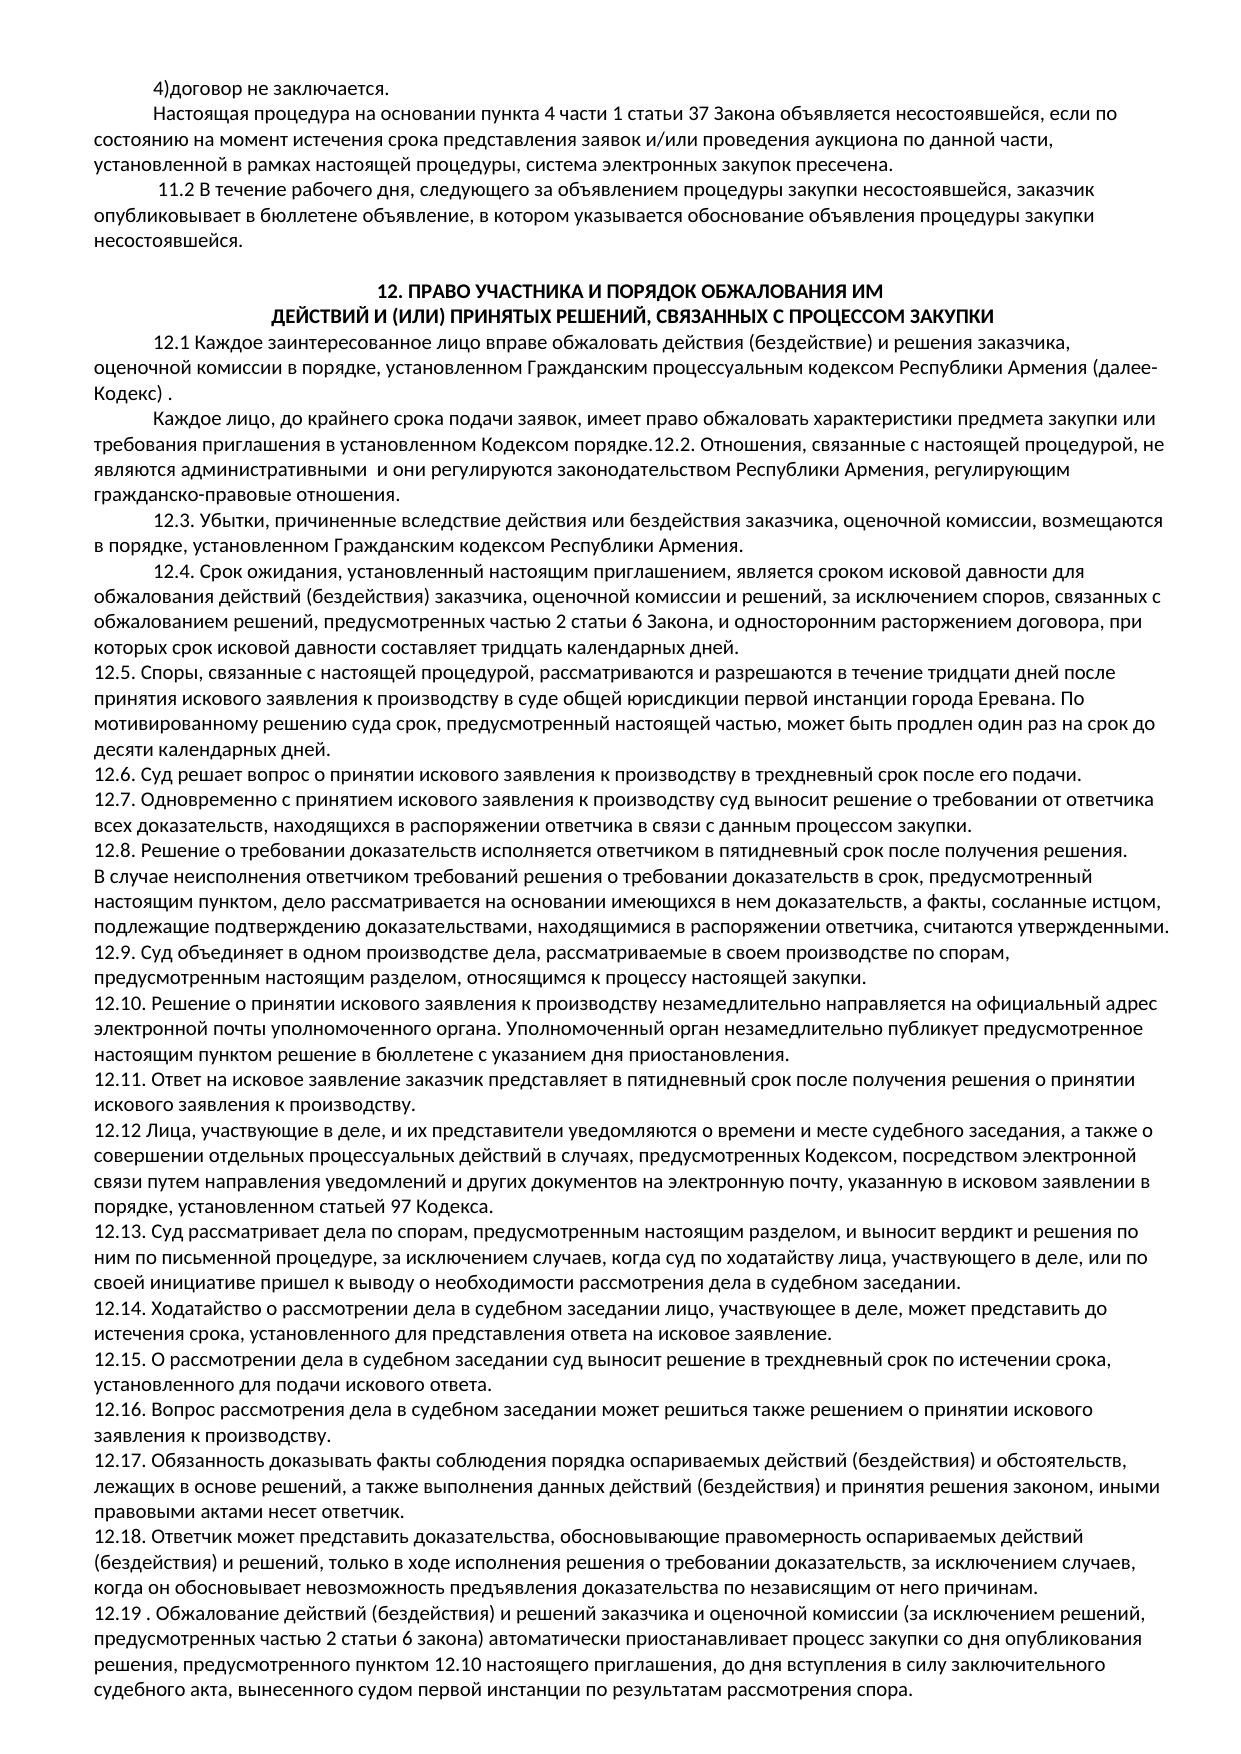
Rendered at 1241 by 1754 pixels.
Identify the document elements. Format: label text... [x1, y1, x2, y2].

text 12.15. О рассмотрении дела в судебном заседании суд выносит решение в трехдневный срок по истечении срока, установленного для подачи искового ответа. [94, 1346, 1171, 1397]
text 12.1 Каждое заинтересованное лицо вправе обжаловать действия (бездействие) и решения заказчика, оценочной комиссии в порядке, установленном Гражданским процессуальным кодексом Республики Армения (далее-Кодекс) . [94, 329, 1171, 405]
text 12.13. Суд рассматривает дела по спорам, предусмотренным настоящим разделом, и выносит вердикт и решения по ним по письменной процедуре, за исключением случаев, когда суд по ходатайству лица, участвующего в деле, или по своей инициативе пришел к выводу о необходимости рассмотрения дела в судебном заседании. [94, 1219, 1171, 1295]
text 12.17. Обязанность доказывать факты соблюдения порядка оспариваемых действий (бездействия) и обстоятельств, лежащих в основе решений, а также выполнения данных действий (бездействия) и принятия решения законом, иными правовыми актами несет ответчик. [94, 1447, 1171, 1524]
text 12.10. Решение о принятии искового заявления к производству незамедлительно направляется на официальный адрес электронной почты уполномоченного органа. Уполномоченный орган незамедлительно публикует предусмотренное настоящим пунктом решение в бюллетене с указанием дня приостановления. [94, 990, 1171, 1066]
text 12. ПРАВО УЧАСТНИКА И ПОРЯДОК ОБЖАЛОВАНИЯ ИМ ДЕЙСТВИЙ И (ИЛИ) ПРИНЯТЫХ РЕШЕНИЙ, СВЯЗАННЫХ С ПРОЦЕССОМ ЗАКУПКИ [153, 278, 1112, 329]
text Настоящая процедура на основании пункта 4 части 1 статьи 37 Закона объявляется несостоявшейся, если по состоянию на момент истечения срока представления заявок и/или проведения аукциона по данной части, установленной в рамках настоящей процедуры, система электронных закупок пресечена. [94, 100, 1171, 177]
text 12.14. Ходатайство о рассмотрении дела в судебном заседании лицо, участвующее в деле, может представить до истечения срока, установленного для представления ответа на исковое заявление. [94, 1295, 1171, 1346]
text 12.9. Суд объединяет в одном производстве дела, рассматриваемые в своем производстве по спорам, предусмотренным настоящим разделом, относящимся к процессу настоящей закупки. [94, 939, 1171, 990]
text 12.7. Одновременно с принятием искового заявления к производству суд выносит решение о требовании от ответчика всех доказательств, находящихся в распоряжении ответчика в связи с данным процессом закупки. [94, 787, 1171, 837]
text 4)договор не заключается. [94, 75, 1171, 100]
text 12.6. Суд решает вопрос о принятии искового заявления к производству в трехдневный срок после его подачи. [94, 761, 1171, 787]
text 12.16. Вопрос рассмотрения дела в судебном заседании может решиться также решением о принятии искового заявления к производству. [94, 1397, 1171, 1447]
text 12.8. Решение о требовании доказательств исполняется ответчиком в пятидневный срок после получения решения. [94, 837, 1171, 863]
text 11.2 В течение рабочего дня, следующего за объявлением процедуры закупки несостоявшейся, заказчик опубликовывает в бюллетене объявление, в котором указывается обоснование объявления процедуры закупки несостоявшейся. [94, 177, 1171, 253]
text Каждое лицо, до крайнего срока подачи заявок, имеет право обжаловать характеристики предмета закупки или требования приглашения в установленном Кодексом порядке.12.2. Отношения, связанные с настоящей процедурой, не являются административными и они регулируются законодательством Республики Армения, регулирующим гражданско-правовые отношения. [94, 405, 1171, 507]
text В случае неисполнения ответчиком требований решения о требовании доказательств в срок, предусмотренный настоящим пунктом, дело рассматривается на основании имеющихся в нем доказательств, а факты, сосланные истцом, подлежащие подтверждению доказательствами, находящимися в распоряжении ответчика, считаются утвержденными. [94, 863, 1171, 939]
text 12.19 . Обжалование действий (бездействия) и решений заказчика и оценочной комиссии (за исключением решений, предусмотренных частью 2 статьи 6 закона) автоматически приостанавливает процесс закупки со дня опубликования решения, предусмотренного пунктом 12.10 настоящего приглашения, до дня вступления в силу заключительного судебного акта, вынесенного судом первой инстанции по результатам рассмотрения спора. [94, 1600, 1171, 1702]
text 12.18. Ответчик может представить доказательства, обосновывающие правомерность оспариваемых действий (бездействия) и решений, только в ходе исполнения решения о требовании доказательств, за исключением случаев, когда он обосновывает невозможность предъявления доказательства по независящим от него причинам. [94, 1524, 1171, 1600]
text 12.4. Срок ожидания, установленный настоящим приглашением, является сроком исковой давности для обжалования действий (бездействия) заказчика, оценочной комиссии и решений, за исключением споров, связанных с обжалованием решений, предусмотренных частью 2 статьи 6 Закона, и односторонним расторжением договора, при которых срок исковой давности составляет тридцать календарных дней. [94, 558, 1171, 659]
text 12.11. Ответ на исковое заявление заказчик представляет в пятидневный срок после получения решения о принятии искового заявления к производству. [94, 1066, 1171, 1117]
text 12.5. Споры, связанные с настоящей процедурой, рассматриваются и разрешаются в течение тридцати дней после принятия искового заявления к производству в суде общей юрисдикции первой инстанции города Еревана. По мотивированному решению суда срок, предусмотренный настоящей частью, может быть продлен один раз на срок до десяти календарных дней. [94, 659, 1171, 761]
text 12.12 Лица, участвующие в деле, и их представители уведомляются о времени и месте судебного заседания, а также о совершении отдельных процессуальных действий в случаях, предусмотренных Кодексом, посредством электронной связи путем направления уведомлений и других документов на электронную почту, указанную в исковом заявлении в порядке, установленном статьей 97 Кодекса. [94, 1117, 1171, 1219]
text 12.3. Убытки, причиненные вследствие действия или бездействия заказчика, оценочной комиссии, возмещаются в порядке, установленном Гражданским кодексом Республики Армения. [94, 507, 1171, 558]
